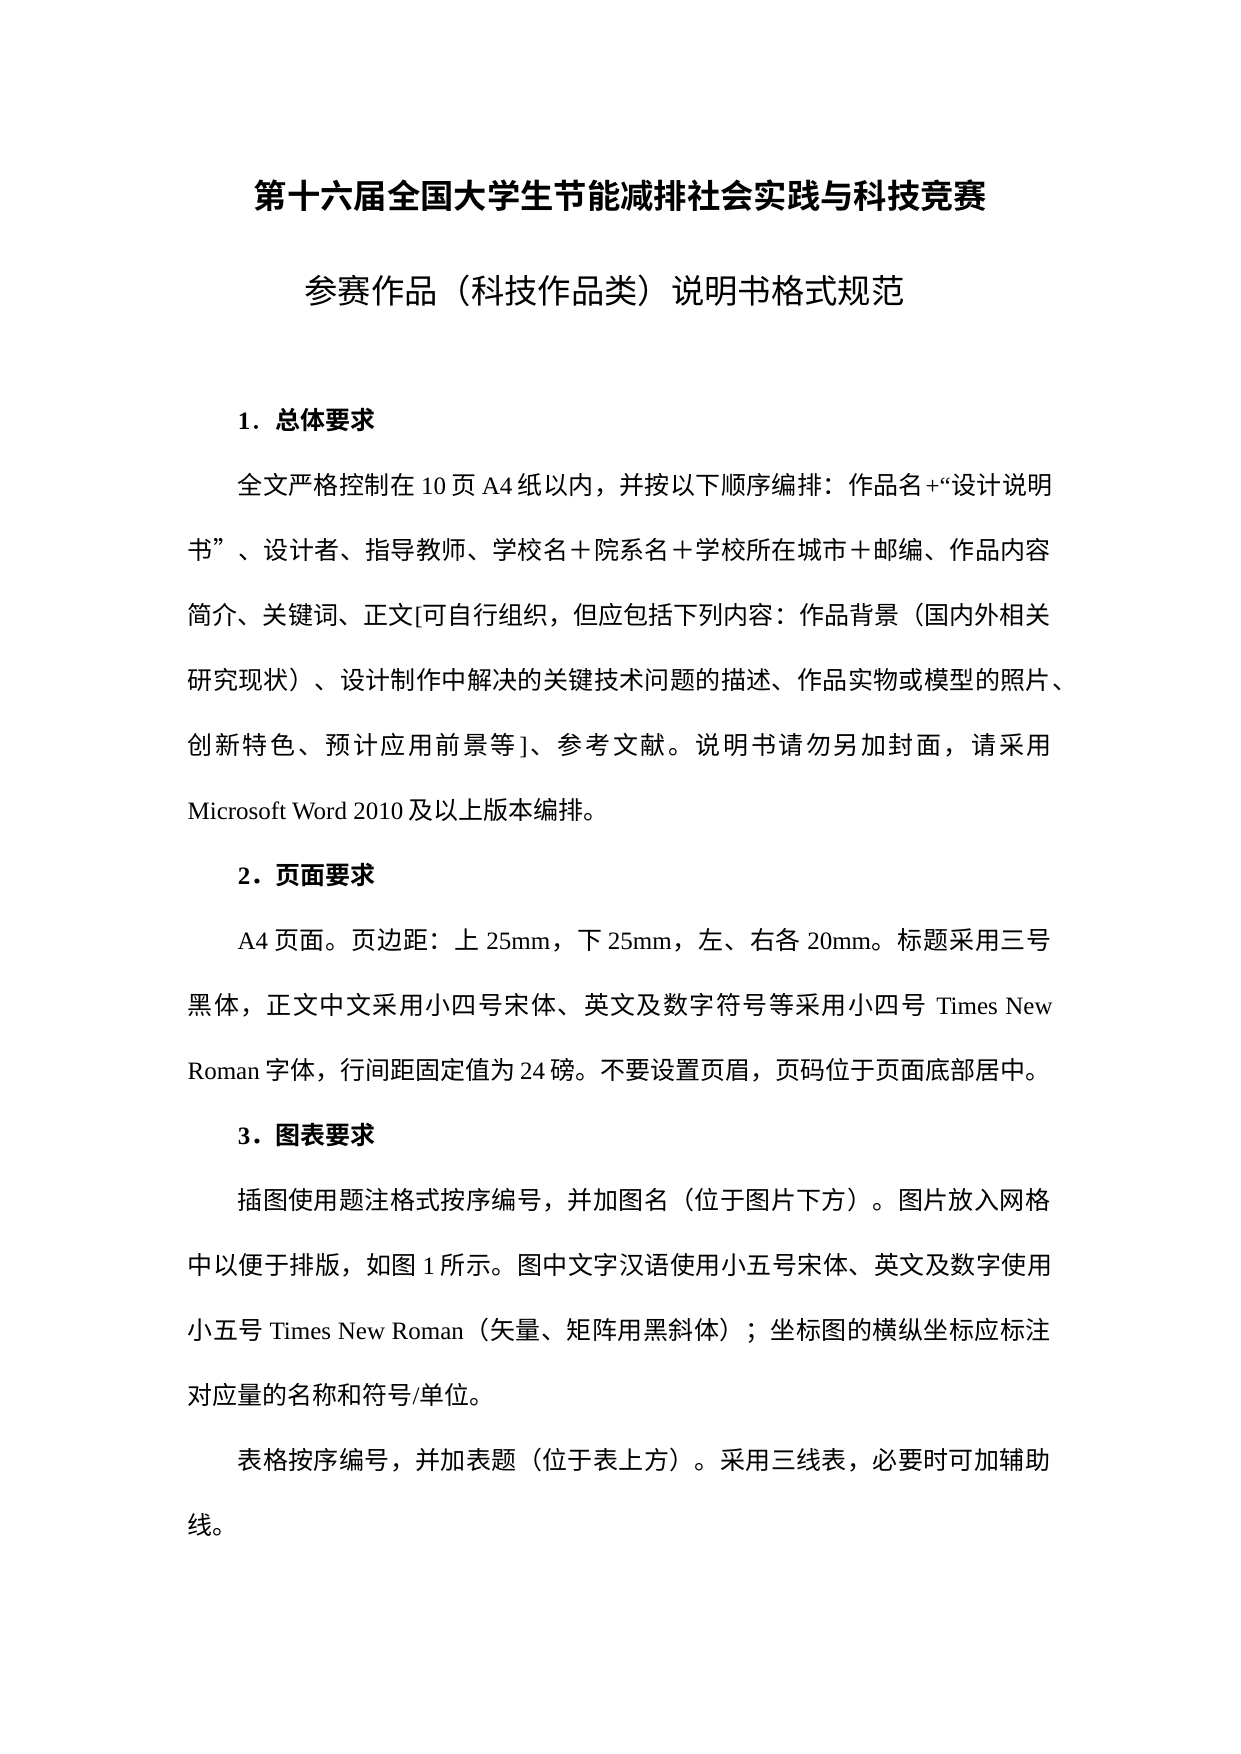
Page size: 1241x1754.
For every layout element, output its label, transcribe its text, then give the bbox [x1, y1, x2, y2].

text 表格按序编号，并加表题（位于表上方）。采用三线表，必要时可加辅助线。 [187, 1426, 1053, 1556]
text 3．图表要求 [187, 1101, 1053, 1166]
text 插图使用题注格式按序编号，并加图名（位于图片下方）。图片放入网格中以便于排版，如图1所示。图中文字汉语使用小五号宋体、英文及数字使用小五号Times New Roman（矢量、矩阵用黑斜体）；坐标图的横纵坐标应标注对应量的名称和符号/单位。 [187, 1166, 1053, 1426]
text 2．页面要求 [187, 841, 1053, 906]
text A4页面。页边距：上25mm，下25mm，左、右各20mm。标题采用三号黑体，正文中文采用小四号宋体、英文及数字符号等采用小四号Times New Roman字体，行间距固定值为24磅。不要设置页眉，页码位于页面底部居中。 [187, 906, 1053, 1101]
text 1．总体要求 [187, 386, 1053, 451]
text 全文严格控制在10页A4纸以内，并按以下顺序编排：作品名+“设计说明书”、设计者、指导教师、学校名＋院系名＋学校所在城市＋邮编、作品内容简介、关键词、正文[可自行组织，但应包括下列内容：作品背景（国内外相关研究现状）、设计制作中解决的关键技术问题的描述、作品实物或模型的照片、创新特色、预计应用前景等]、参考文献。说明书请勿另加封面，请采用Microsoft Word 2010及以上版本编排。 [187, 451, 1053, 841]
subtitle 第十六届全国大学生节能减排社会实践与科技竞赛 [187, 162, 1053, 227]
text 参赛作品（科技作品类）说明书格式规范 [187, 256, 1053, 321]
